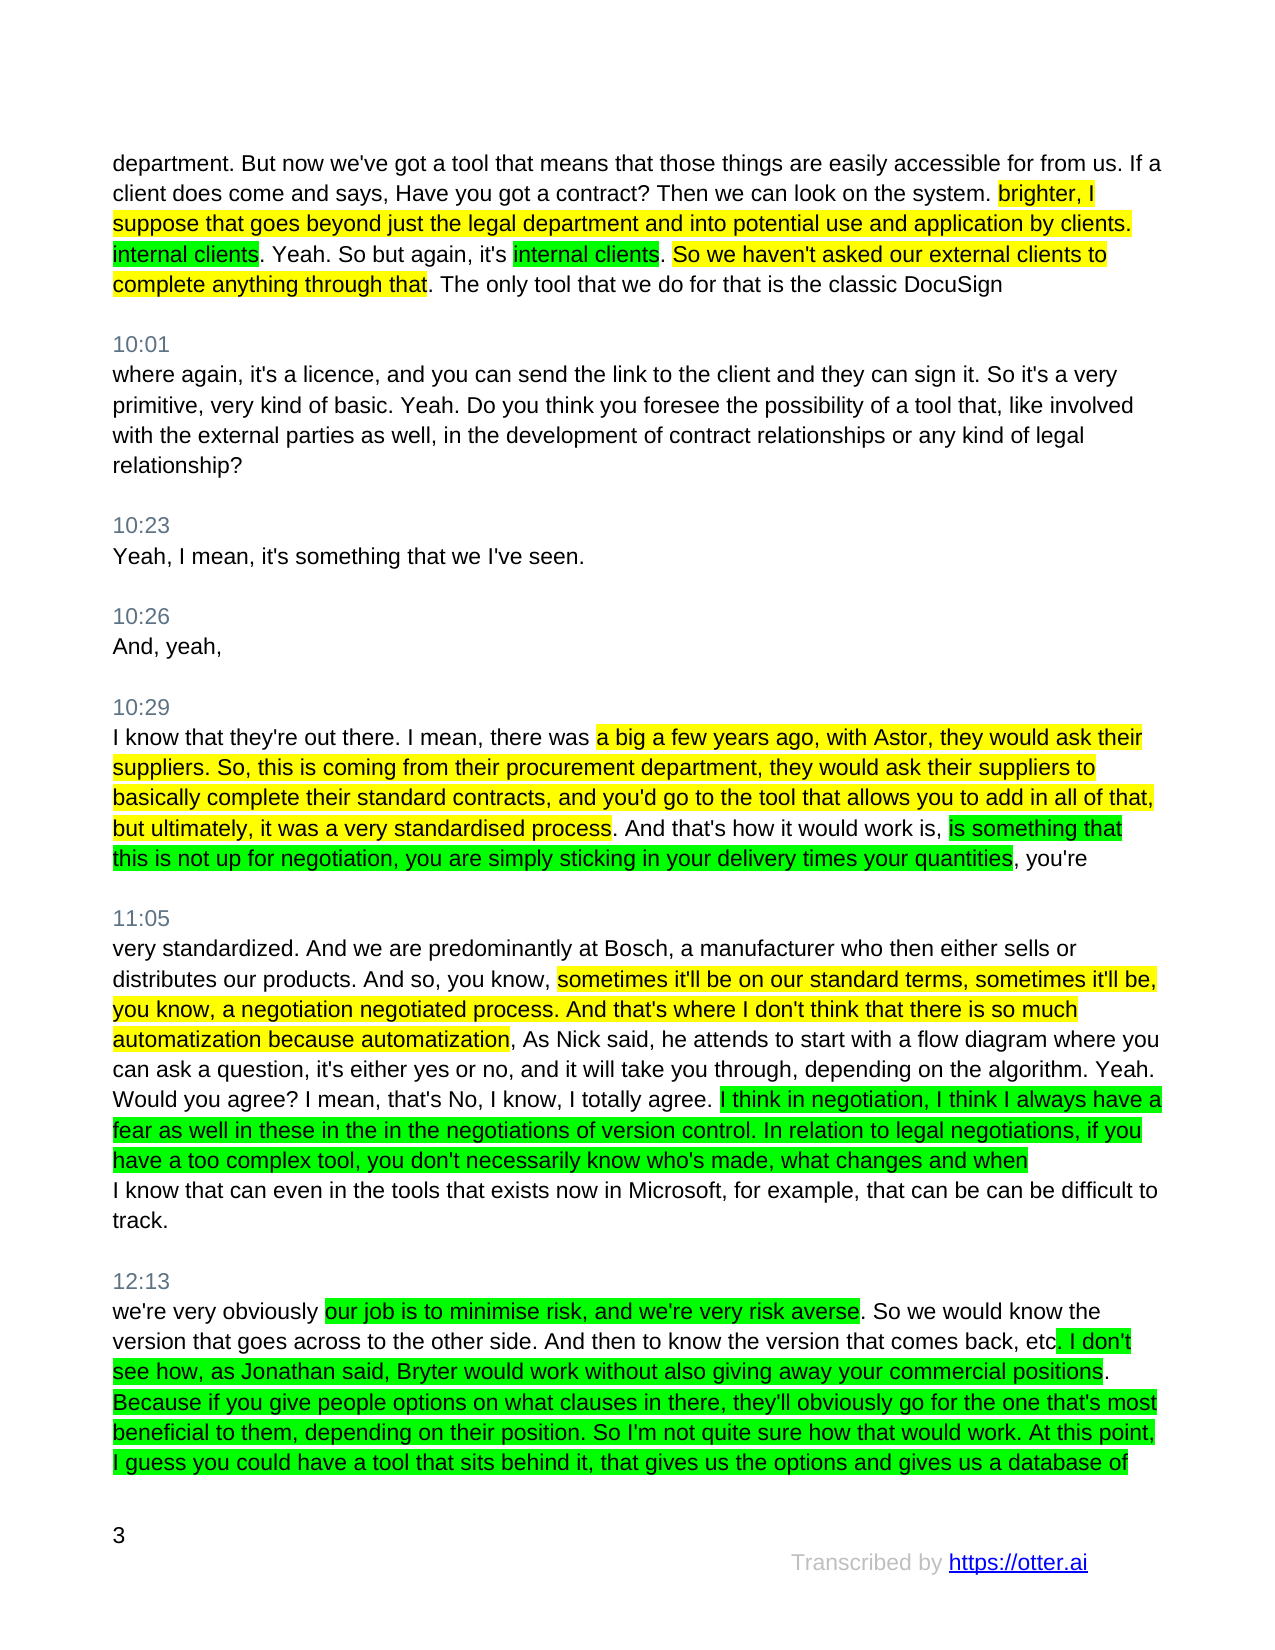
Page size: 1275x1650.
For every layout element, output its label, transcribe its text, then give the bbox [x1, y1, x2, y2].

text And, yeah, [112, 633, 1162, 660]
text 10:26 [112, 603, 1162, 629]
text I know that they're out there. I mean, there was a big a few years ago, with Astor, they would ask their suppliers. So, this is coming from their procurement department, they would ask their suppliers to basically complete their standard contracts, and you'd go to the tool that allows you to add in all of that, but ultimately, it was a very standardised process. And that's how it would work is, is something that this is not up for negotiation, you are simply sticking in your delivery times your quantities, you're [112, 724, 1162, 871]
text 10:29 [112, 694, 1162, 720]
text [112, 1298, 1162, 1475]
text automatization because automatization, As Nick said, he attends to start with a flow diagram where you can ask a question, it's either yes or no, and it will take you through, depending on the algorithm. Yeah. Would you agree? I mean, that's No, I know, I totally agree. I think in negotiation, I think I always have a fear as well in these in the in the negotiations of version control. In relation to legal negotiations, if you have a too complex tool, you don't necessarily know who's made, what changes and when [112, 1026, 1162, 1173]
text 12:13 [112, 1268, 1162, 1294]
text I know that can even in the tools that exists now in Microsoft, for example, that can be can be difficult to track. [112, 1177, 1162, 1234]
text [112, 150, 1162, 297]
text 11:05 [112, 905, 1162, 932]
text 10:01 [112, 331, 1162, 358]
text 10:23 [112, 512, 1162, 539]
text Yeah, I mean, it's something that we I've seen. [112, 543, 1162, 569]
text very standardized. And we are predominantly at Bosch, a manufacturer who then either sells or distributes our products. And so, you know, sometimes it'll be on our standard terms, sometimes it'll be, you know, a negotiation negotiated process. And that's where I don't think that there is so much [112, 935, 1162, 1022]
text where again, it's a licence, and you can send the link to the client and they can sign it. So it's a very primitive, very kind of basic. Yeah. Do you think you foresee the possibility of a tool that, like involved with the external parties as well, in the development of contract relationships or any kind of legal relationship? [112, 361, 1162, 478]
